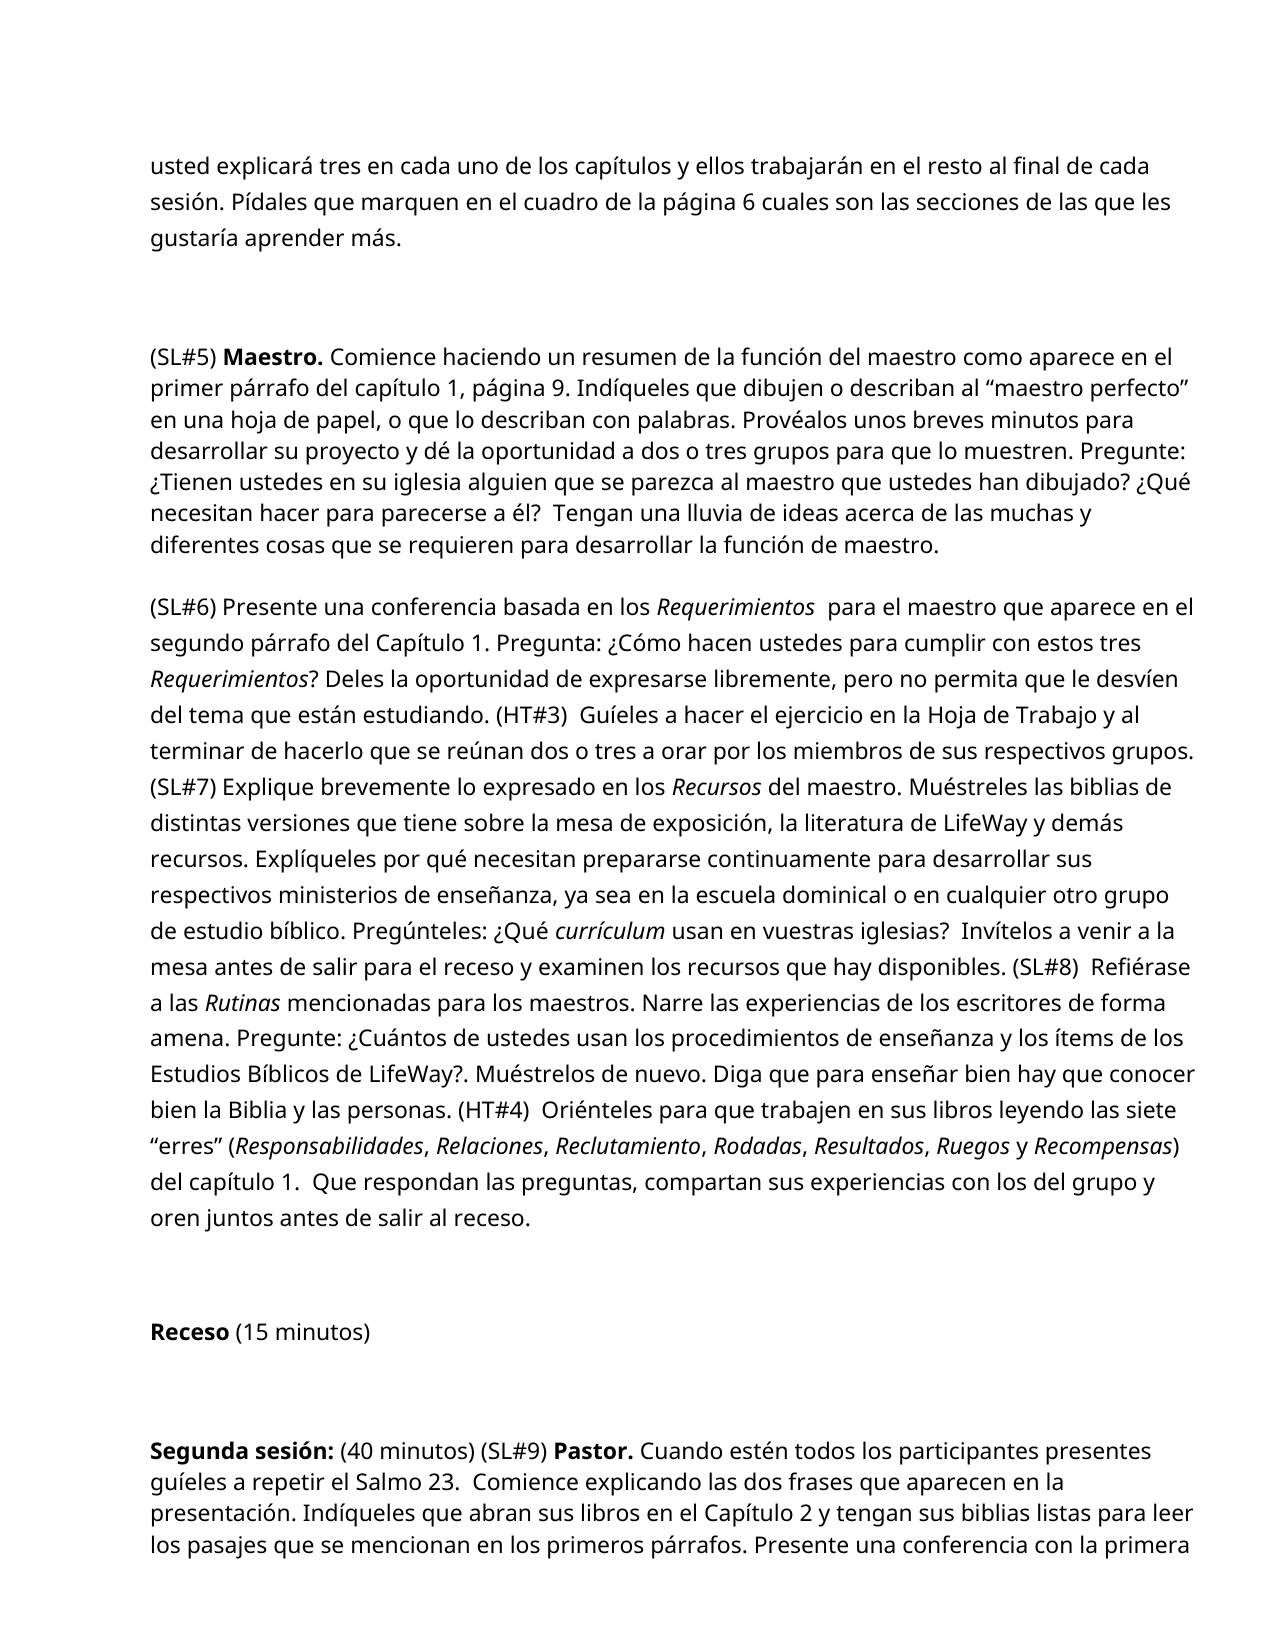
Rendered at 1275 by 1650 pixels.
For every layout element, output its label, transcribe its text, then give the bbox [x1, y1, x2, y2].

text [150, 150, 1200, 253]
text (SL#6) Presente una conferencia basada en los Requerimientos para el maestro que aparece en el segundo párrafo del Capítulo 1. Pregunta: ¿Cómo hacen ustedes para cumplir con estos tres Requerimientos? Deles la oportunidad de expresarse libremente, pero no permita que le desvíen del tema que están estudiando. (HT#3) Guíeles a hacer el ejercicio en la Hoja de Trabajo y al terminar de hacerlo que se reúnan dos o tres a orar por los miembros de sus respectivos grupos. (SL#7) Explique brevemente lo expresado en los Recursos del maestro. Muéstreles las biblias de distintas versiones que tiene sobre la mesa de exposición, la literatura de LifeWay y demás recursos. Explíqueles por qué necesitan prepararse continuamente para desarrollar sus respectivos ministerios de enseñanza, ya sea en la escuela dominical o en cualquier otro grupo de estudio bíblico. Pregúnteles: ¿Qué currículum usan en vuestras iglesias? Invítelos a venir a la mesa antes de salir para el receso y examinen los recursos que hay disponibles. (SL#8) Refiérase a las Rutinas mencionadas para los maestros. Narre las experiencias de los escritores de forma amena. Pregunte: ¿Cuántos de ustedes usan los procedimientos de enseñanza y los ítems de los Estudios Bíblicos de LifeWay?. Muéstrelos de nuevo. Diga que para enseñar bien hay que conocer bien la Biblia y las personas. (HT#4) Oriénteles para que trabajen en sus libros leyendo las siete “erres” (Responsabilidades, Relaciones, Reclutamiento, Rodadas, Resultados, Ruegos y Recompensas) del capítulo 1. Que respondan las preguntas, compartan sus experiencias con los del grupo y oren juntos antes de salir al receso. [150, 591, 1200, 1233]
text Receso (15 minutos) [150, 1316, 1200, 1347]
text (SL#5) Maestro. Comience haciendo un resumen de la función del maestro como aparece en el primer párrafo del capítulo 1, página 9. Indíqueles que dibujen o describan al “maestro perfecto” en una hoja de papel, o que lo describan con palabras. Provéalos unos breves minutos para desarrollar su proyecto y dé la oportunidad a dos o tres grupos para que lo muestren. Pregunte: ¿Tienen ustedes en su iglesia alguien que se parezca al maestro que ustedes han dibujado? ¿Qué necesitan hacer para parecerse a él? Tengan una lluvia de ideas acerca de las muchas y diferentes cosas que se requieren para desarrollar la función de maestro. [150, 341, 1200, 560]
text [150, 1435, 1200, 1560]
